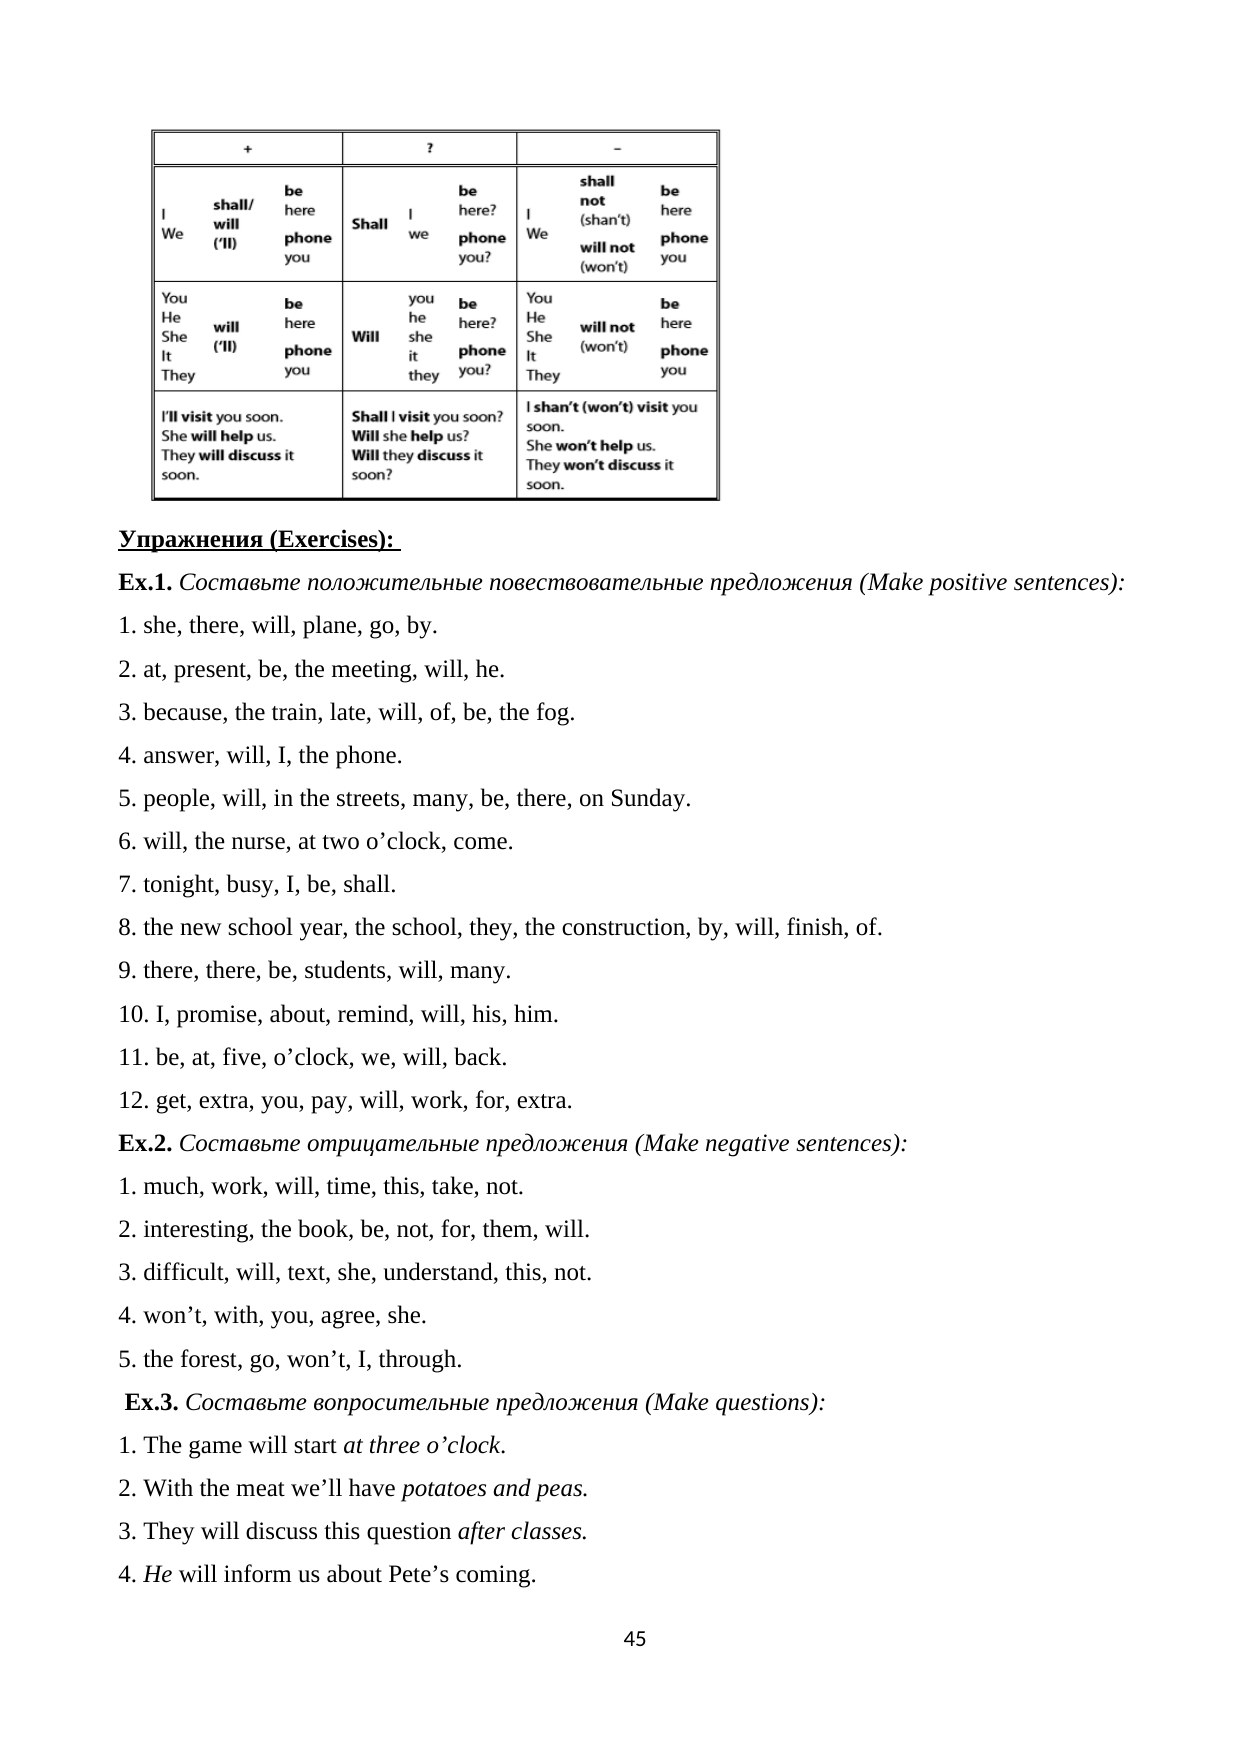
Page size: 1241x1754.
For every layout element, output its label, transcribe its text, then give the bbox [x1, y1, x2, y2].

text 2. With the meat we’ll have potatoes and peas. [118, 1473, 1152, 1502]
text 12. get, extra, you, pay, will, work, for, extra. [118, 1085, 1152, 1114]
text 5. people, will, in the streets, many, be, there, on Sunday. [118, 783, 1152, 812]
text 1. The game will start at three o’clock. [118, 1430, 1152, 1459]
text 5. the forest, go, won’t, I, through. [118, 1344, 1152, 1372]
text 1. she, there, will, plane, go, by. [118, 611, 1152, 639]
text 7. tonight, busy, I, be, shall. [118, 869, 1152, 898]
text 10. I, promise, about, remind, will, his, him. [118, 999, 1152, 1027]
text 1. much, work, will, time, this, take, not. [118, 1171, 1152, 1200]
text Упражнения (Exercises): [118, 524, 1152, 553]
text 4. answer, will, I, the phone. [118, 740, 1152, 769]
text Ex.1. Составьте положительные повествовательные предложения (Make positive sentences): [118, 567, 1152, 596]
text 4. won’t, with, you, agree, she. [118, 1301, 1152, 1329]
text 2. interesting, the book, be, not, for, them, will. [118, 1214, 1152, 1243]
text 9. there, there, be, students, will, many. [118, 956, 1152, 984]
text 2. at, present, be, the meeting, will, he. [118, 654, 1152, 682]
text 3. They will discuss this question after classes. [118, 1516, 1152, 1545]
text 11. be, at, five, o’clock, we, will, back. [118, 1042, 1152, 1071]
text 6. will, the nurse, at two o’clock, come. [118, 826, 1152, 855]
text 3. because, the train, late, will, of, be, the fog. [118, 697, 1152, 726]
text 4. He will inform us about Pete’s coming. [118, 1559, 1152, 1588]
text 3. difficult, will, text, she, understand, this, not. [118, 1257, 1152, 1286]
text Ex.3. Составьте вопросительные предложения (Make questions): [118, 1387, 1152, 1416]
text Ex.2. Составьте отрицательные предложения (Make negative sentences): [118, 1128, 1152, 1157]
text 8. the new school year, the school, they, the construction, by, will, finish, of. [118, 912, 1152, 941]
picture [118, 118, 763, 511]
